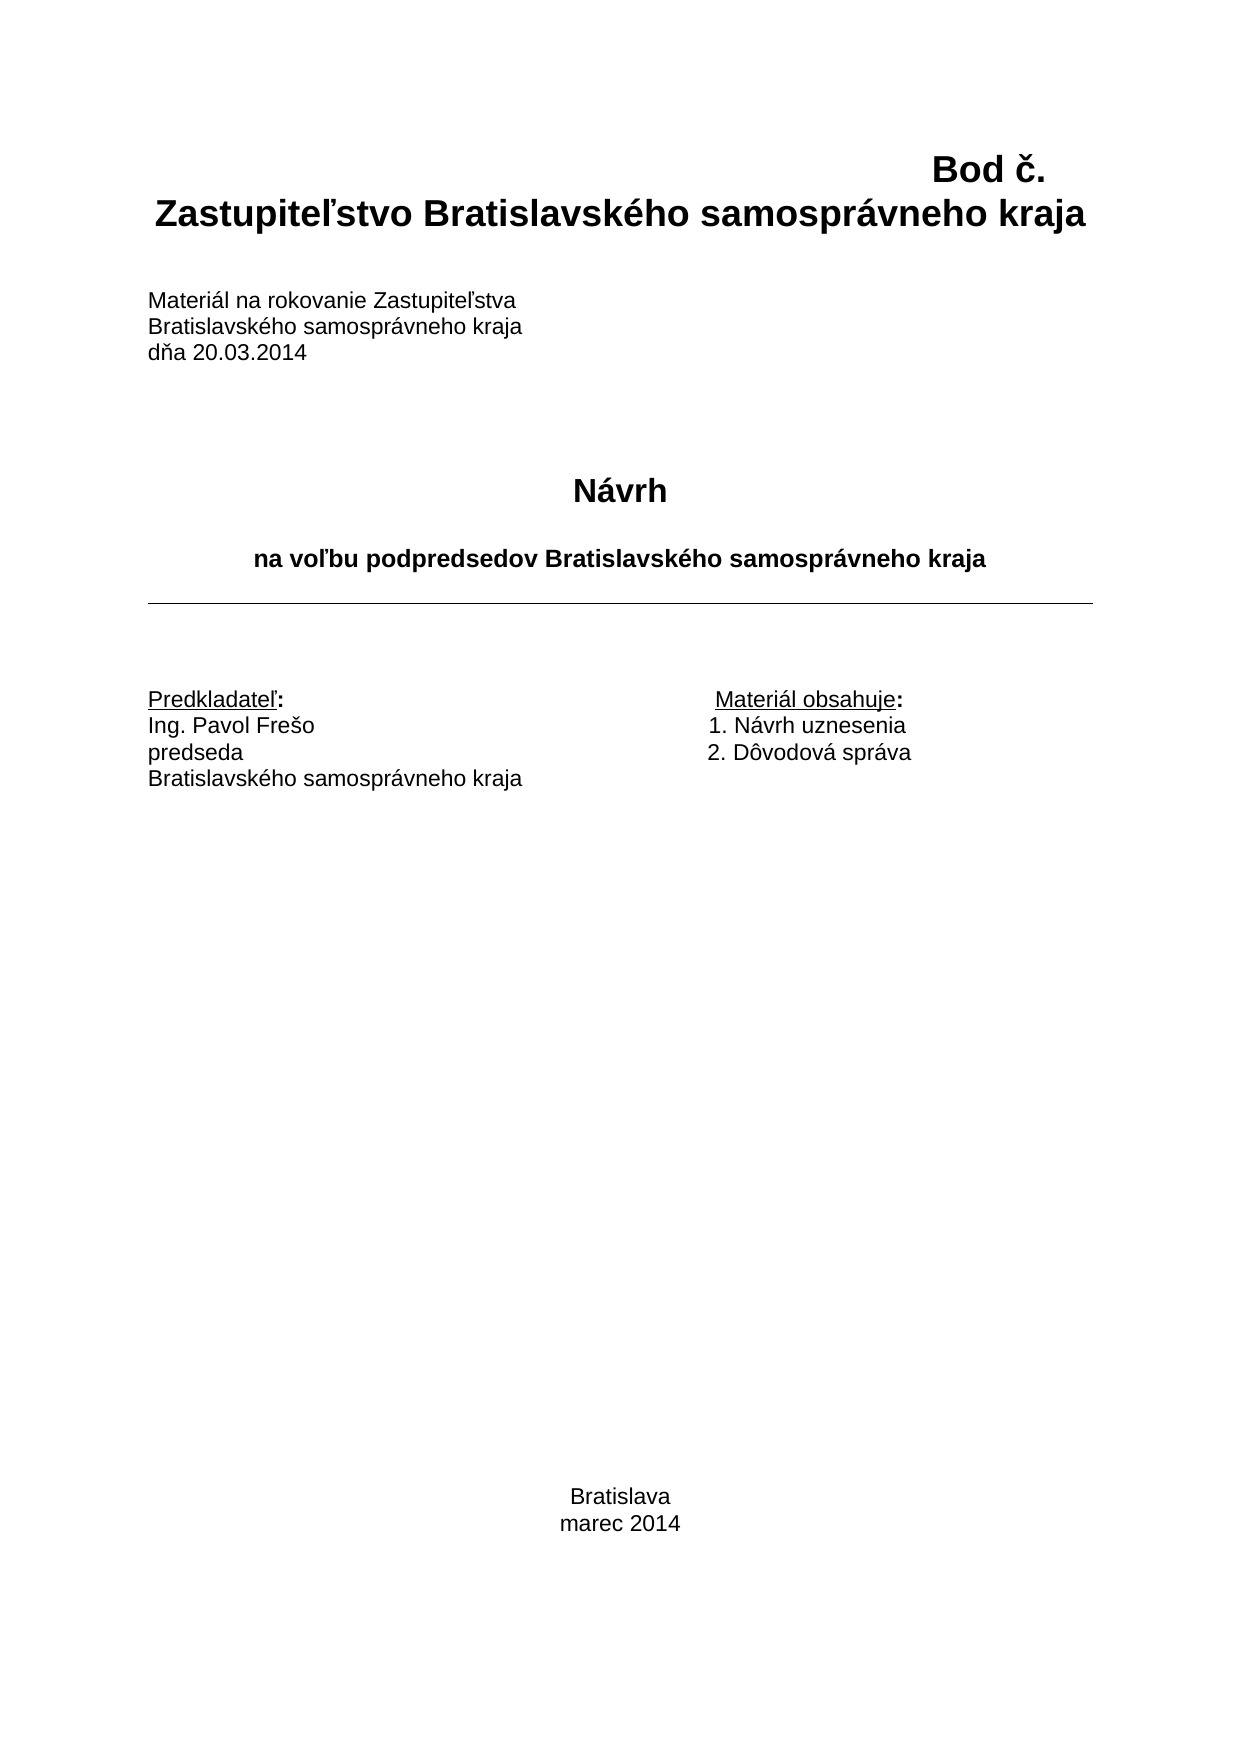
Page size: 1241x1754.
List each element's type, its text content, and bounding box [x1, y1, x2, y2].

text Bratislavského samosprávneho kraja [148, 313, 1093, 339]
text Bod č. [148, 148, 1093, 191]
text marec 2014 [148, 1510, 1093, 1536]
text Návrh [148, 471, 1093, 509]
text Predkladateľ: Materiál obsahuje: [148, 686, 1093, 712]
text na voľbu podpredsedov Bratislavského samosprávneho kraja [148, 544, 1093, 573]
text Bratislavského samosprávneho kraja [148, 765, 1093, 791]
text Materiál na rokovanie Zastupiteľstva [148, 287, 1093, 313]
text dňa 20.03.2014 [148, 339, 1093, 366]
text predseda 2. Dôvodová správa [148, 739, 1093, 765]
text Bratislava [148, 1483, 1093, 1510]
text Zastupiteľstvo Bratislavského samosprávneho kraja [148, 191, 1093, 234]
text Ing. Pavol Frešo 1. Návrh uznesenia [148, 712, 1093, 739]
